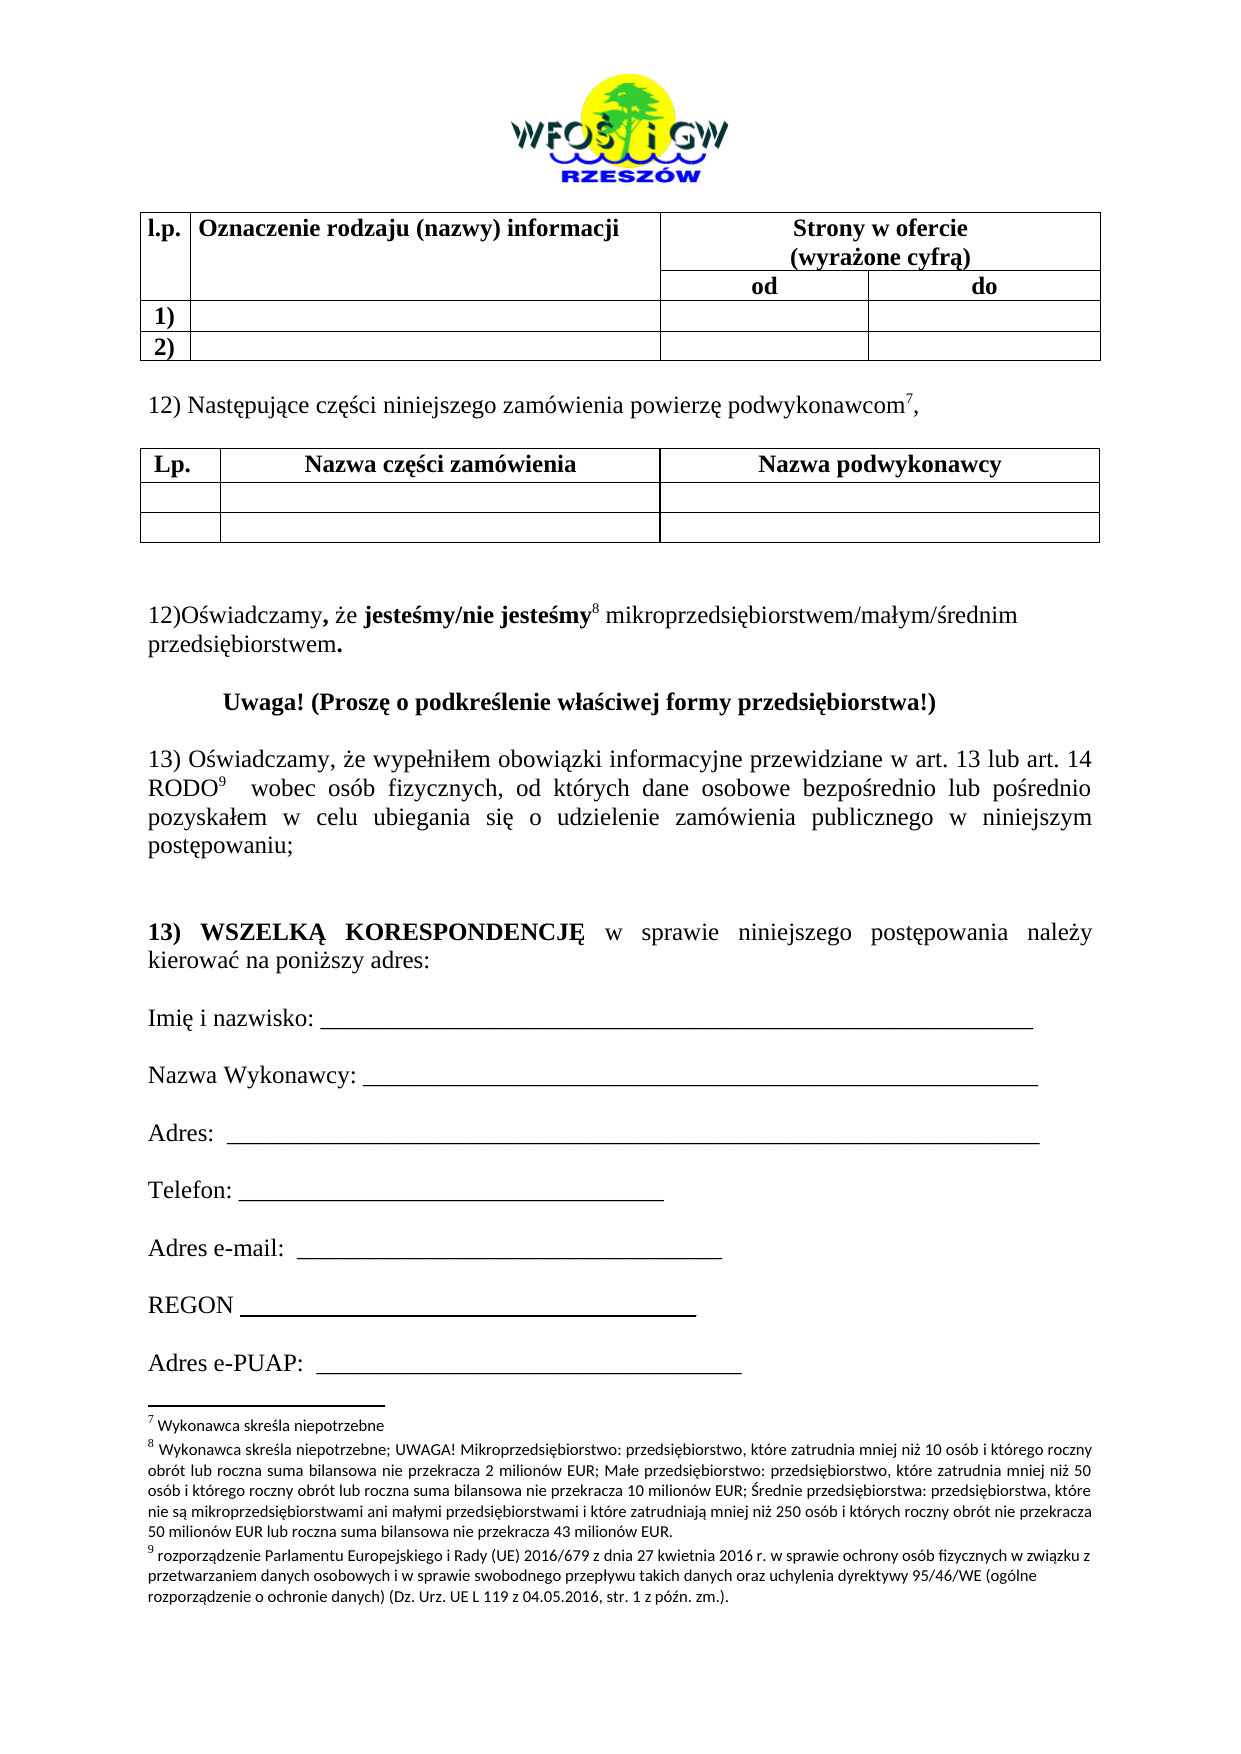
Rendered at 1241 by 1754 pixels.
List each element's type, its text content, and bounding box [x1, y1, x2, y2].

list Telefon: __________________________________ [148, 1175, 1093, 1204]
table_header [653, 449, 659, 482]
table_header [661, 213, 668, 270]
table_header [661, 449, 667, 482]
table_cell [869, 332, 875, 360]
table_cell [653, 513, 659, 542]
table_header Oznaczenie rodzaju (nazwy) informacji [191, 213, 660, 300]
table_cell [1092, 513, 1099, 542]
text 12) Następujące części niniejszego zamówienia powierzę podwykonawcom, [148, 390, 1093, 419]
text 13) WSZELKĄ KORESPONDENCJĘ w sprawie niniejszego postępowania należy kierować na poniższy adres: [148, 917, 1093, 974]
list Nazwa Wykonawcy: ______________________________________________________ [148, 1060, 1093, 1089]
list REGON __________________________________ [148, 1290, 1093, 1319]
table_cell [869, 301, 1100, 331]
table_cell [661, 483, 667, 512]
table_cell [213, 483, 220, 512]
table_header l.p. [141, 213, 190, 300]
table_cell [1092, 483, 1099, 512]
list Adres e-PUAP: __________________________________ [148, 1348, 1093, 1377]
picture [510, 73, 730, 184]
text Uwaga! (Proszę o podkreślenie właściwej formy przedsiębiorstwa!) [223, 687, 1093, 715]
list Adres e-mail: __________________________________ [148, 1233, 1093, 1262]
table_cell [191, 301, 660, 331]
table_cell [661, 513, 667, 542]
table_cell [661, 301, 868, 331]
list Adres: _________________________________________________________________ [148, 1118, 1093, 1147]
table_cell [653, 332, 660, 360]
table_cell [661, 332, 668, 360]
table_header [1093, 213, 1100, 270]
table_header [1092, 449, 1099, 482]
table_cell [141, 483, 148, 512]
table_cell [221, 513, 228, 542]
table_cell [861, 332, 868, 360]
table_cell [653, 483, 659, 512]
table_cell 1) [141, 301, 190, 331]
table_cell [141, 513, 148, 542]
table_cell [221, 483, 228, 512]
text 12)Oświadczamy, że jesteśmy/nie jesteśmy mikroprzedsiębiorstwem/małym/średnim przedsiębiorstwem. [148, 600, 1093, 658]
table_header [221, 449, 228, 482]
text 13) Oświadczamy, że wypełniłem obowiązki informacyjne przewidziane w art. 13 lub art. 14 RODO wobec osób fizycznych, od których dane osobowe bezpośrednio lub pośrednio pozyskałem w celu ubiegania się o udzielenie zamówienia publicznego w niniejszym postępowaniu; [148, 744, 1093, 859]
table_cell [213, 513, 220, 542]
table_cell [1093, 332, 1100, 360]
list Imię i nazwisko: _________________________________________________________ [148, 1003, 1093, 1032]
table_cell [191, 332, 198, 360]
